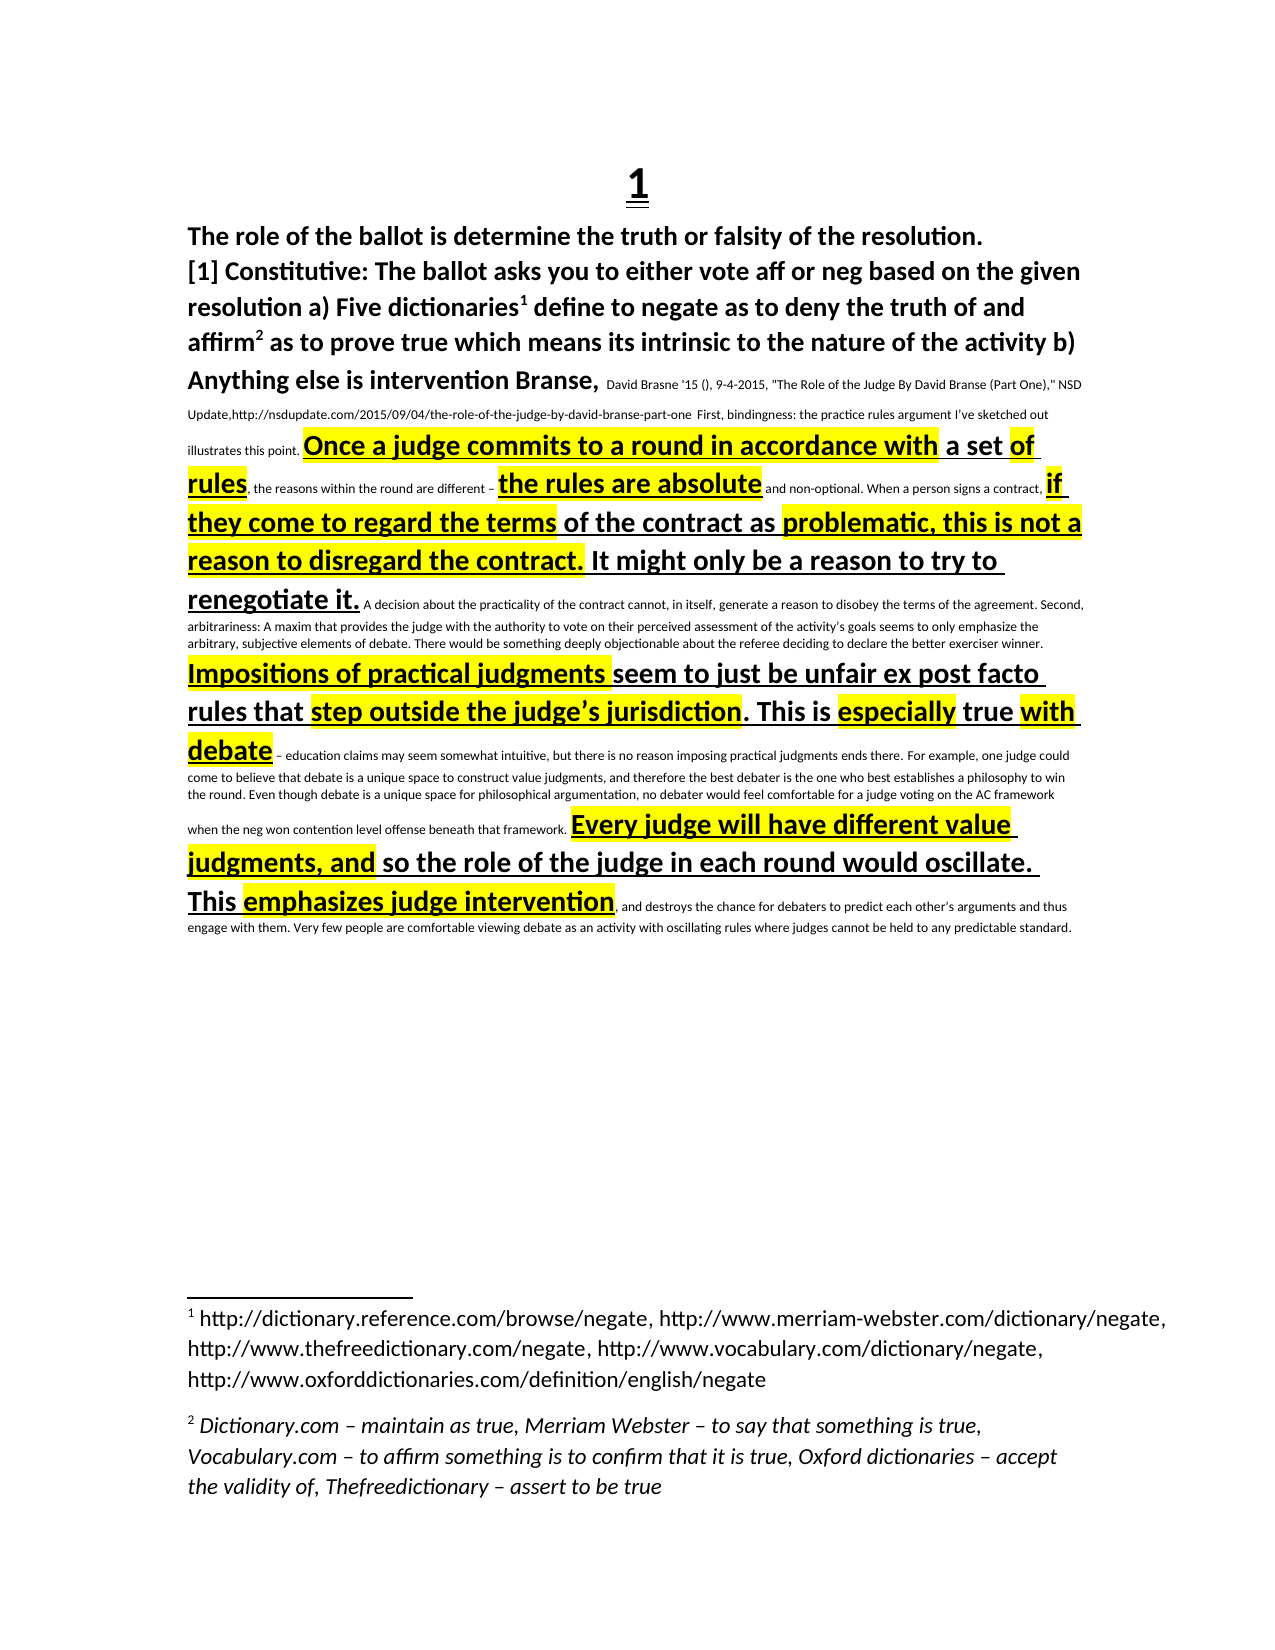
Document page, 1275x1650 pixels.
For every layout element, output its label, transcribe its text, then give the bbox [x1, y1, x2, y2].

text [1] Constitutive: The ballot asks you to either vote aff or neg based on the given resolution a) Five dictionaries define to negate as to deny the truth of and affirm as to prove true which means its intrinsic to the nature of the activity b) Anything else is intervention Branse, David Brasne '15 (), 9-4-2015, "The Role of the Judge By David Branse (Part One)," NSD Update,http://nsdupdate.com/2015/09/04/the-role-of-the-judge-by-david-branse-part-one First, bindingness: the practice rules argument I’ve sketched out illustrates this point. Once a judge commits to a round in accordance with a set of rules, the reasons within the round are different – the rules are absolute and non-optional. When a person signs a contract, if they come to regard the terms of the contract as problematic, this is not a reason to disregard the contract. It might only be a reason to try to renegotiate it. A decision about the practicality of the contract cannot, in itself, generate a reason to disobey the terms of the agreement. Second, arbitrariness: A maxim that provides the judge with the authority to vote on their perceived assessment of the activity’s goals seems to only emphasize the arbitrary, subjective elements of debate. There would be something deeply objectionable about the referee deciding to declare the better exerciser winner. Impositions of practical judgments seem to just be unfair ex post facto rules that step outside the judge’s jurisdiction. This is especially true with debate – education claims may seem somewhat intuitive, but there is no reason imposing practical judgments ends there. For example, one judge could come to believe that debate is a unique space to construct value judgments, and therefore the best debater is the one who best establishes a philosophy to win the round. Even though debate is a unique space for philosophical argumentation, no debater would feel comfortable for a judge voting on the AC framework when the neg won contention level offense beneath that framework. Every judge will have different value judgments, and so the role of the judge in each round would oscillate. This emphasizes judge intervention, and destroys the chance for debaters to predict each other’s arguments and thus engage with them. Very few people are comfortable viewing debate as an activity with oscillating rules where judges cannot be held to any predictable standard. [187, 254, 1087, 936]
subtitle The role of the ballot is determine the truth or falsity of the resolution. [187, 219, 1087, 252]
subtitle 1 [187, 154, 1087, 210]
